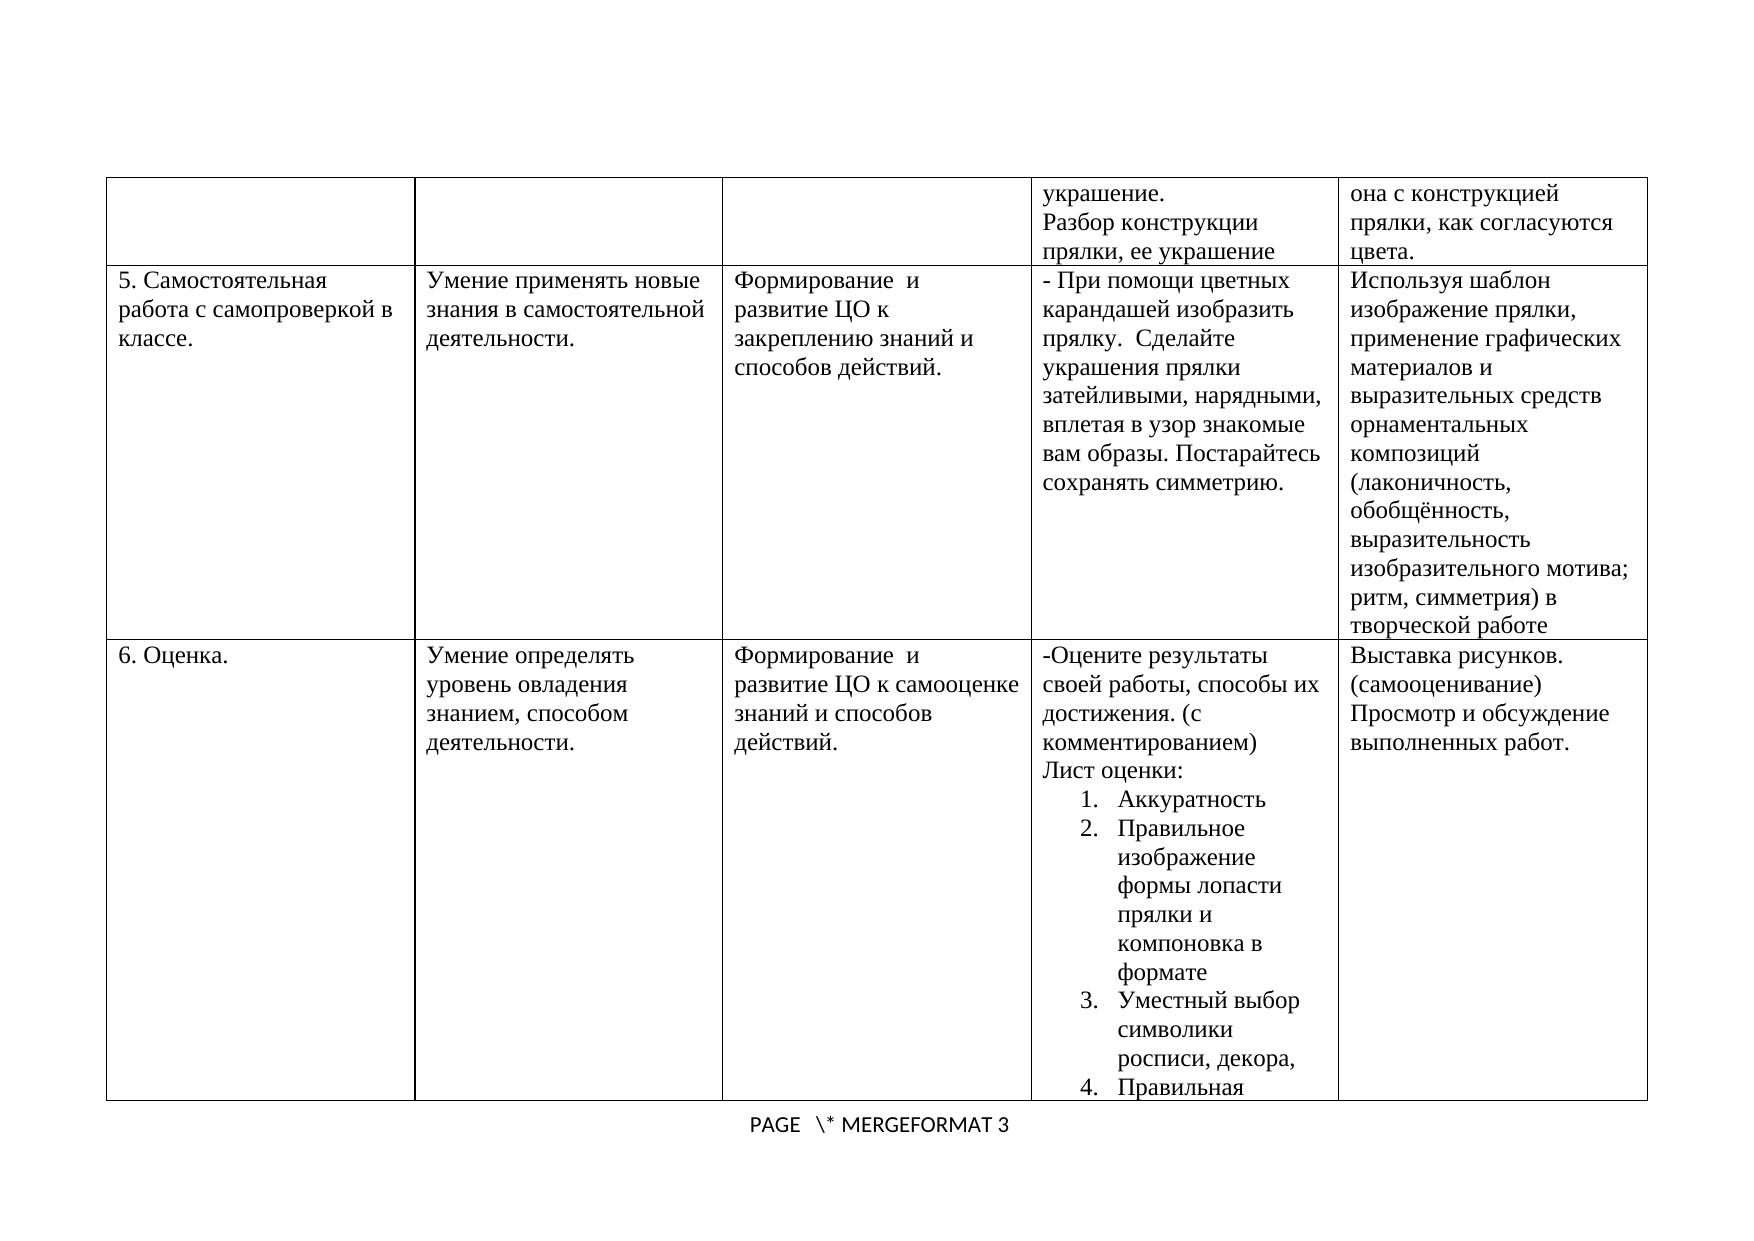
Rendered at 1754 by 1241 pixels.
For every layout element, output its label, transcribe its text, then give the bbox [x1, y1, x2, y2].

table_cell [1032, 178, 1338, 264]
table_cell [723, 178, 1031, 264]
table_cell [723, 640, 1031, 1100]
table_cell Используя шаблон изображение прялки, применение графических материалов и выразительных средств орнаментальных композиций (лаконичность, обобщённость, выразительность изобразительного мотива; ритм, симметрия) в творческой работе [1339, 266, 1647, 639]
table_cell Умение применять новые знания в самостоятельной деятельности. [416, 266, 722, 639]
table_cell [107, 178, 414, 264]
table_cell 5. Самостоятельная работа с самопроверкой в классе. [107, 266, 414, 639]
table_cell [416, 178, 722, 264]
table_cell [416, 640, 722, 1100]
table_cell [1339, 640, 1647, 1100]
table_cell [1339, 178, 1647, 264]
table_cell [1032, 640, 1338, 1100]
table_cell - При помощи цветных карандашей изобразить прялку. Сделайте украшения прялки затейливыми, нарядными, вплетая в узор знакомые вам образы. Постарайтесь сохранять симметрию. [1032, 266, 1338, 639]
table_cell Формирование и развитие ЦО к закреплению знаний и способов действий. [723, 266, 1031, 639]
table_cell 6. Оценка. [107, 640, 414, 1100]
